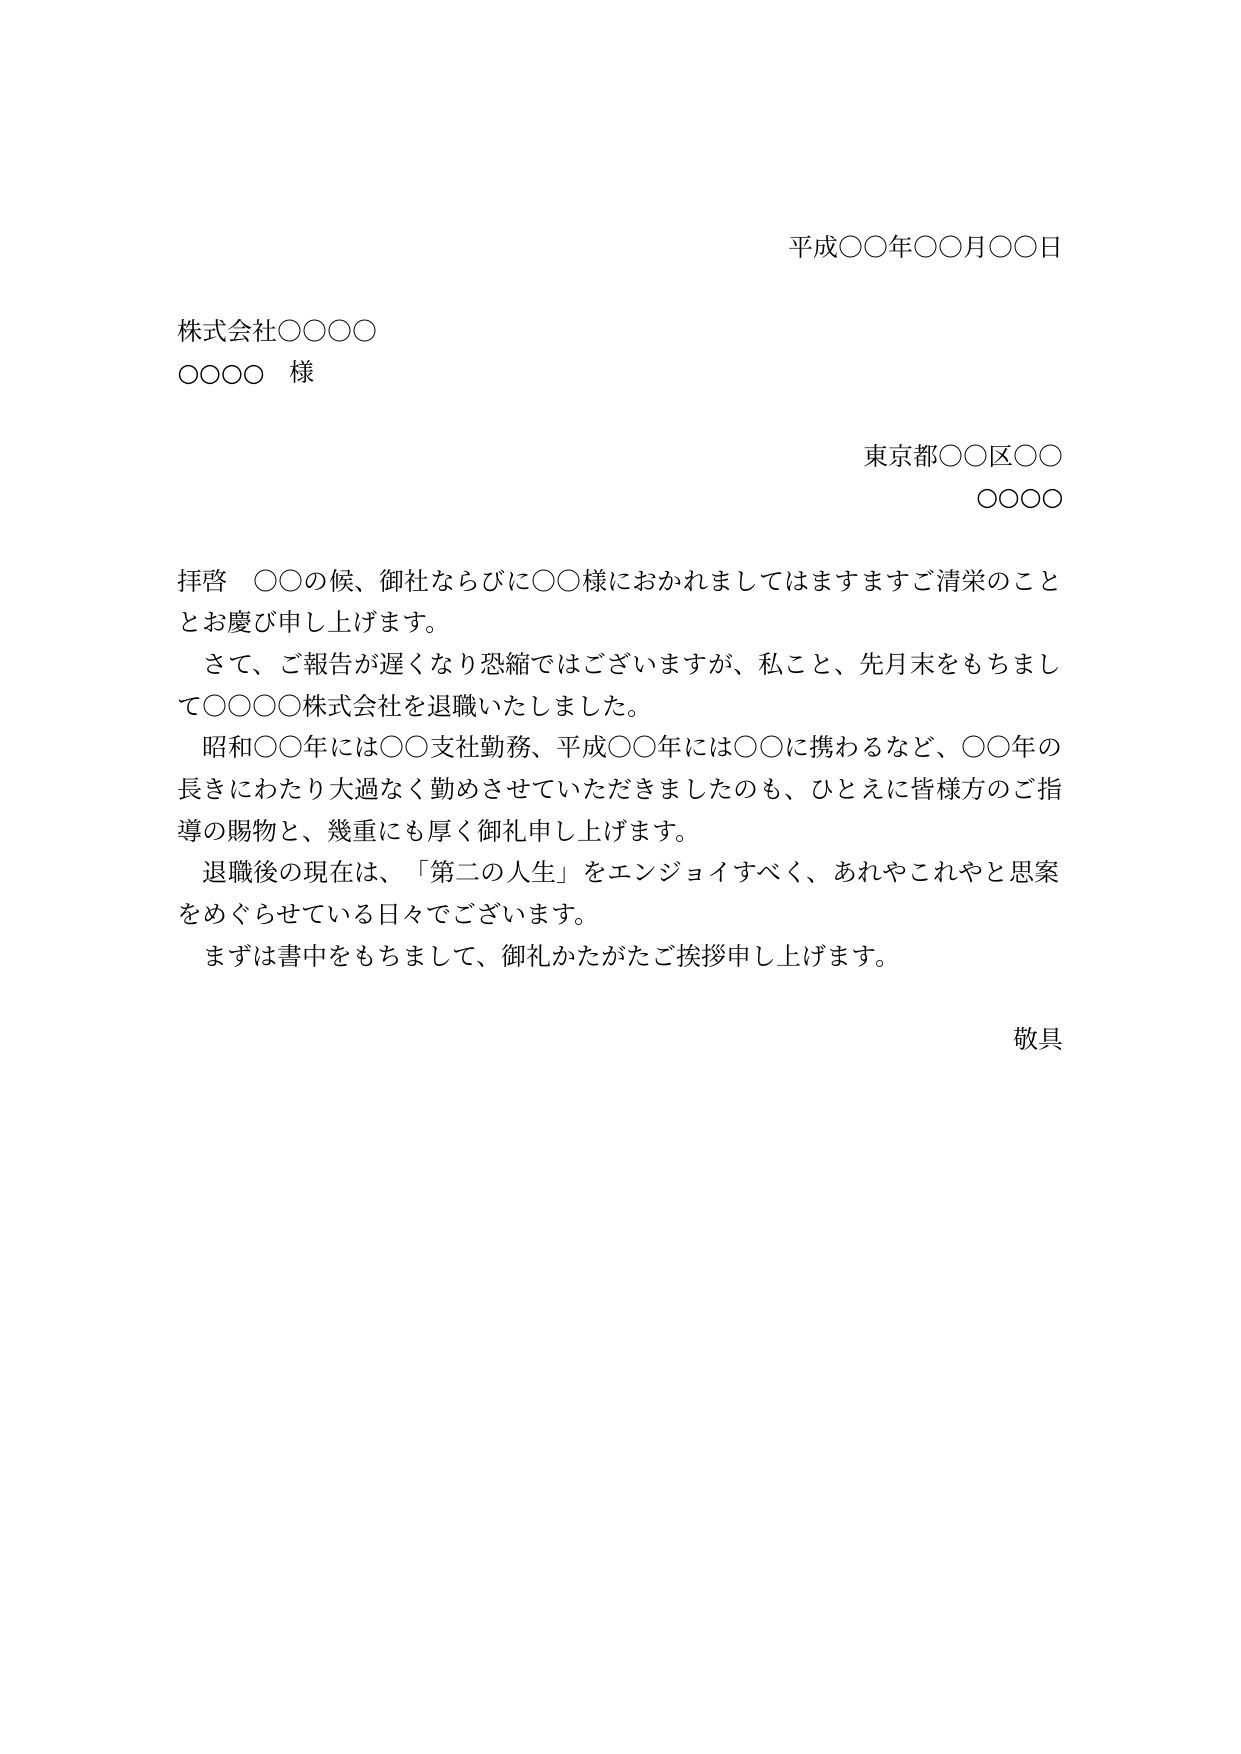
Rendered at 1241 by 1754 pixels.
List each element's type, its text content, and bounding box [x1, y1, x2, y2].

text 株式会社○○○○ [177, 308, 1063, 350]
text 退職後の現在は、「第二の人生」をエンジョイすべく、あれやこれやと思案をめぐらせている日々でございます。 [177, 850, 1063, 933]
text ○○○○ [177, 475, 1063, 517]
text 拝啓 ○○の候、御社ならびに○○様におかれましてはますますご清栄のこととお慶び申し上げます。 [177, 558, 1063, 642]
text 平成○○年○○月○○日 [177, 225, 1063, 267]
text 東京都○○区○○ [177, 433, 1063, 475]
text 昭和○○年には○○支社勤務、平成○○年には○○に携わるなど、○○年の長きにわたり大過なく勤めさせていただきましたのも、ひとえに皆様方のご指導の賜物と、幾重にも厚く御礼申し上げます。 [177, 725, 1063, 850]
text さて、ご報告が遅くなり恐縮ではございますが、私こと、先月末をもちまして○○○○株式会社を退職いたしました。 [177, 642, 1063, 725]
text まずは書中をもちまして、御礼かたがたご挨拶申し上げます。 [177, 933, 1063, 975]
text 敬具 [177, 1017, 1063, 1058]
text ○○○○ 様 [177, 350, 1063, 392]
